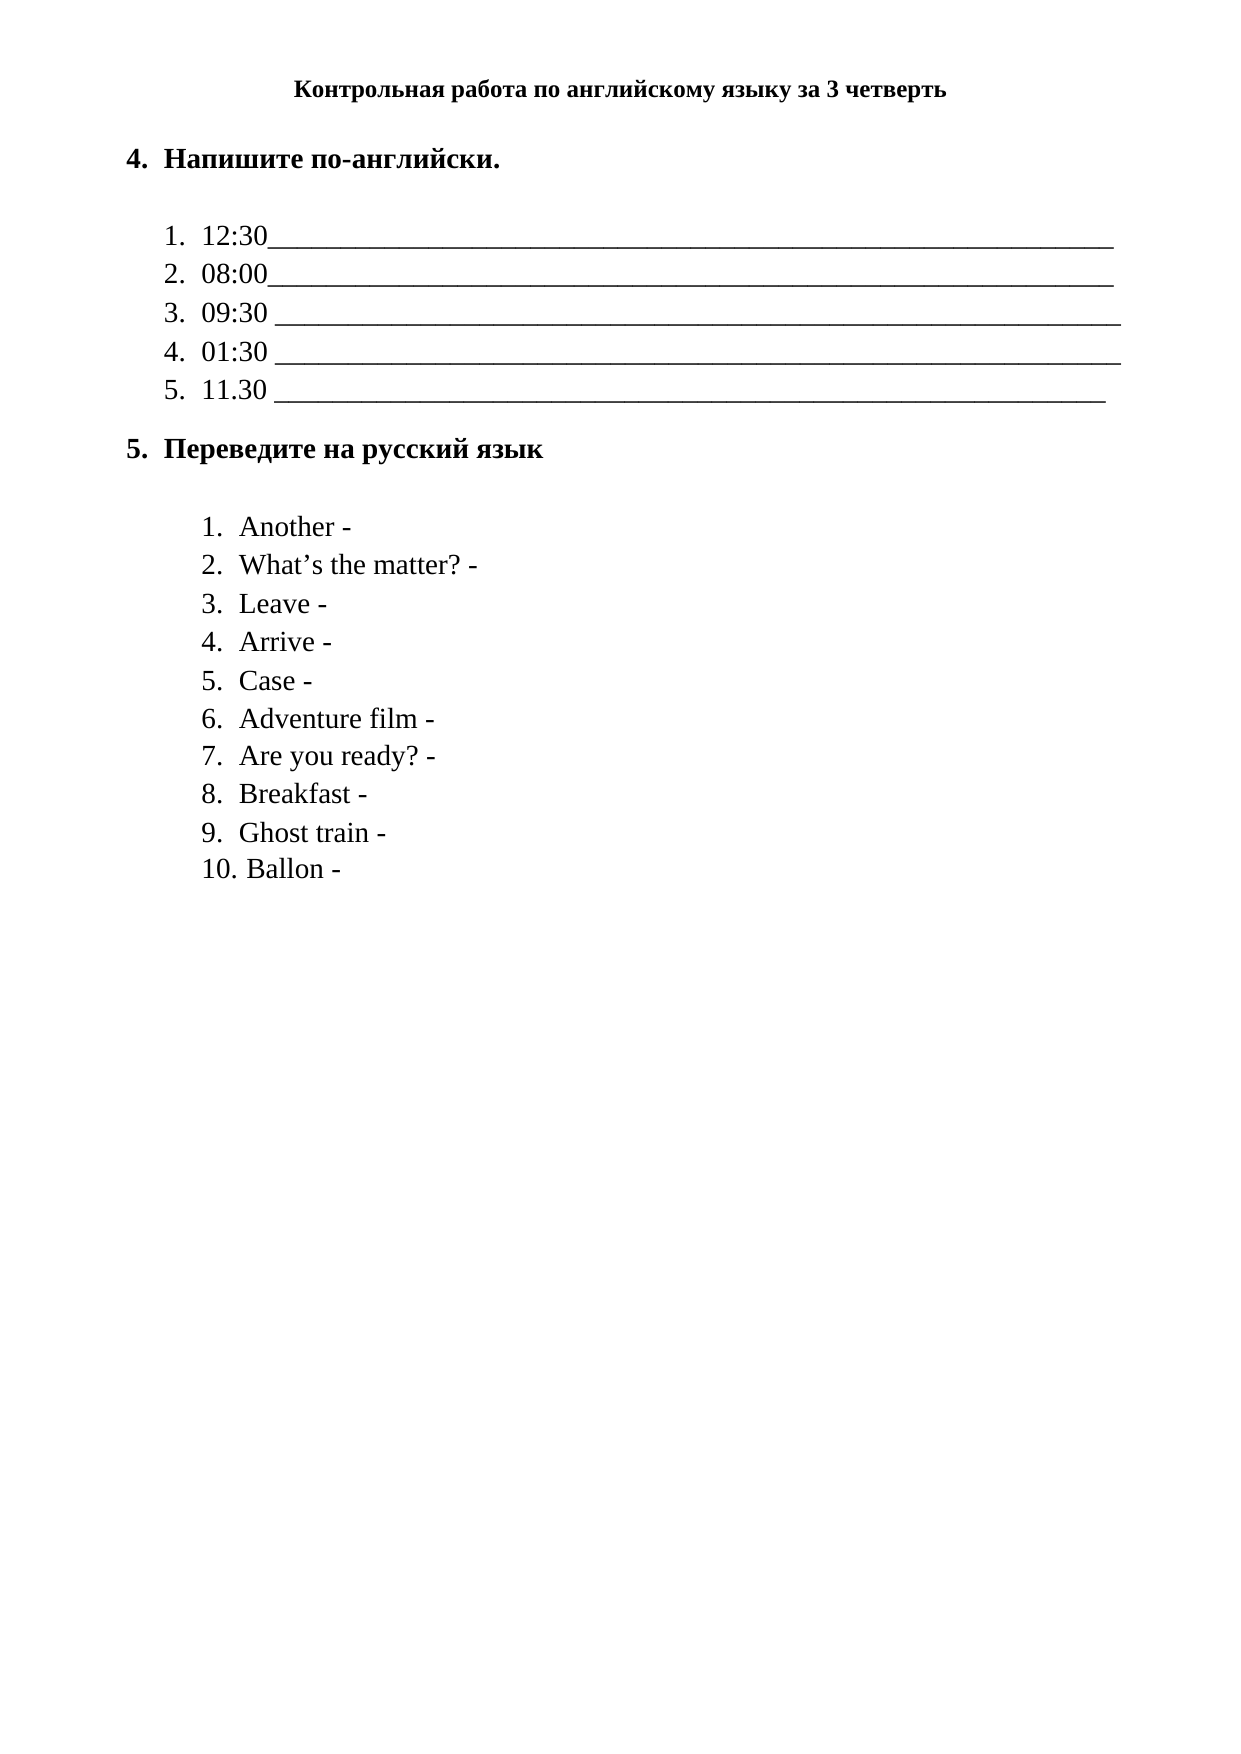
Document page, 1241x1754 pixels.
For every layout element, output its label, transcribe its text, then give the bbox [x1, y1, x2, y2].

list What’s the matter? - [201, 547, 1152, 581]
list Adventure film - [201, 701, 1152, 735]
list Breakfast - [201, 776, 1152, 810]
list Arrive - [201, 624, 1152, 658]
list 01:30 __________________________________________________________ [164, 334, 1152, 367]
list Переведите на русский язык [126, 432, 1152, 465]
list Ghost train - [201, 815, 1152, 848]
list 08:00__________________________________________________________ [164, 257, 1152, 290]
list Ballon - [201, 851, 1152, 884]
list 11.30 _________________________________________________________ [164, 372, 1152, 406]
list Another - [201, 509, 1152, 542]
list 09:30 __________________________________________________________ [164, 295, 1152, 329]
list Напишите по-английски. [126, 141, 1152, 174]
list 12:30__________________________________________________________ [164, 218, 1152, 252]
list Case - [201, 663, 1152, 696]
list Leave - [201, 586, 1152, 619]
list Are you ready? - [201, 738, 1152, 771]
